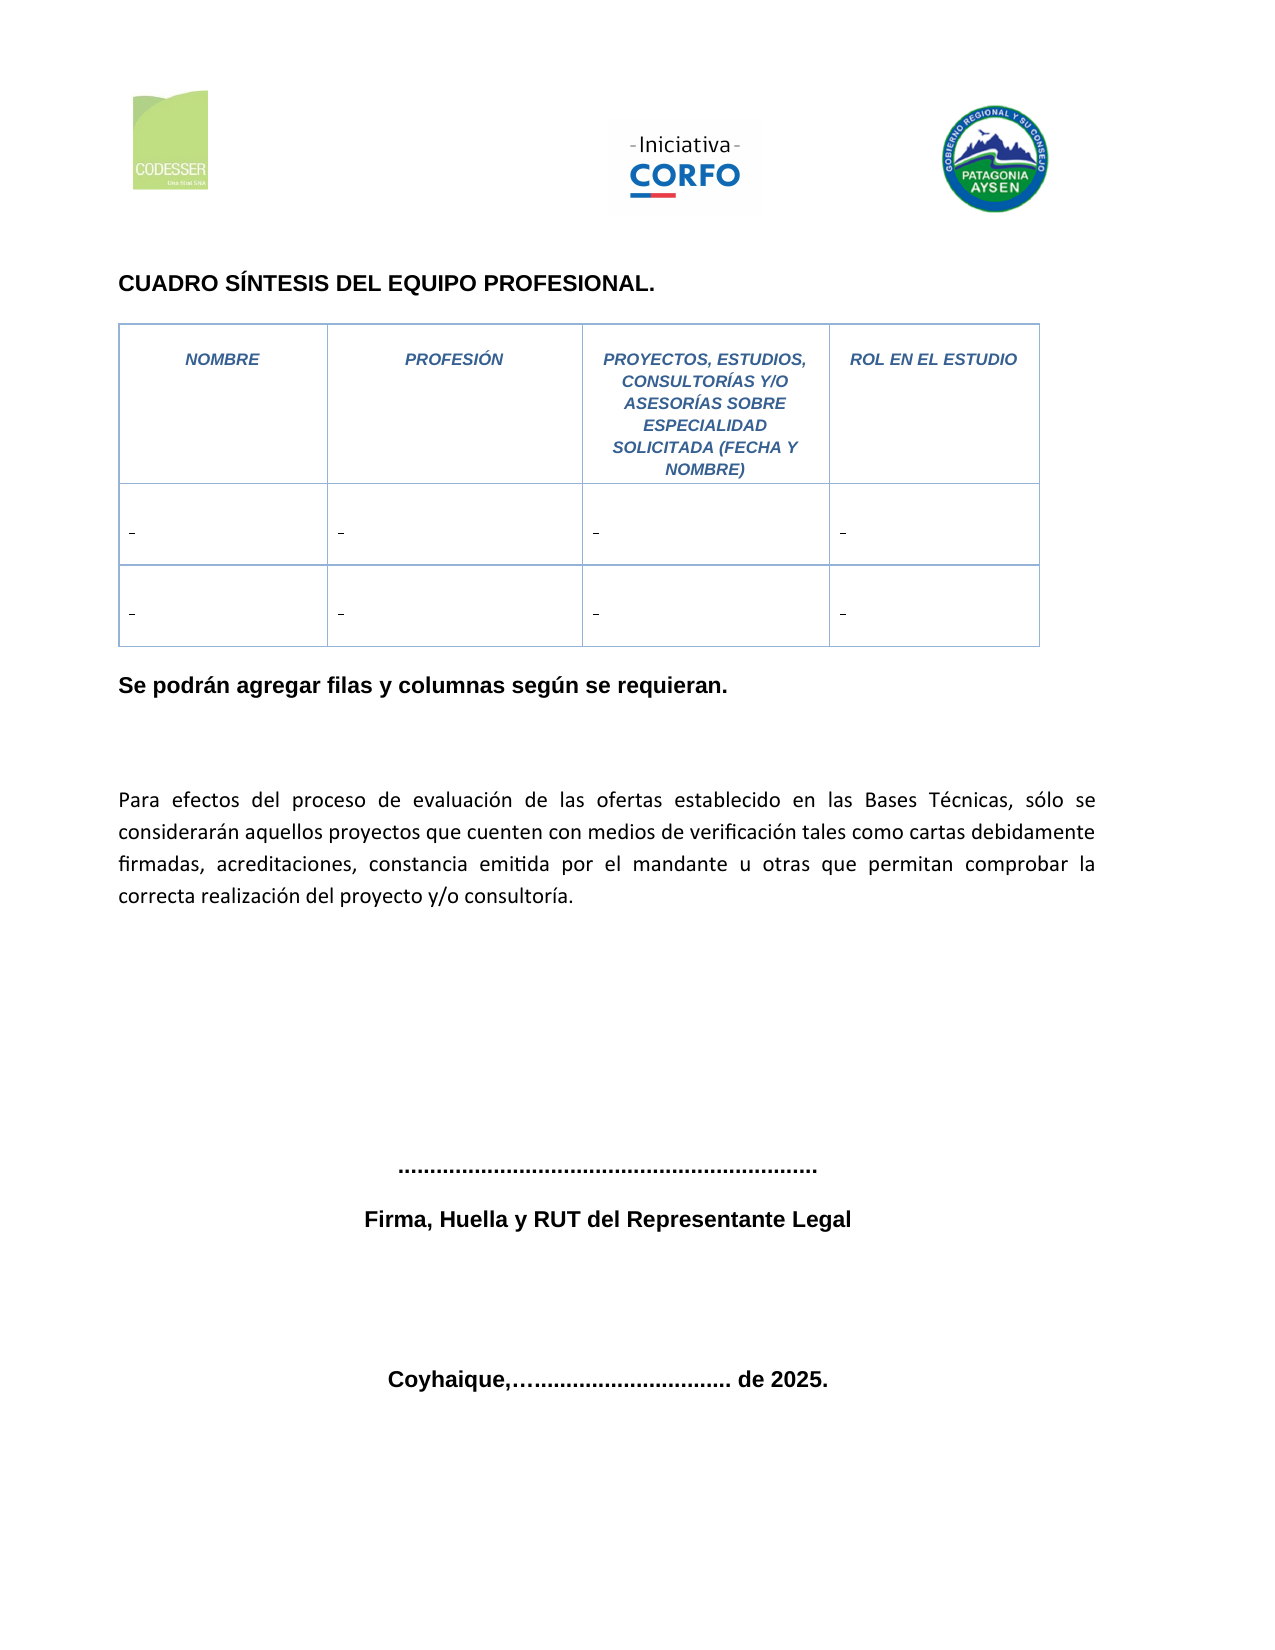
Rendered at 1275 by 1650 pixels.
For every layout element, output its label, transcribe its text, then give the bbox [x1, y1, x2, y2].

table_cell [830, 566, 1039, 646]
table_cell [328, 484, 582, 564]
table_header PROYECTOS, ESTUDIOS, CONSULTORÍAS Y/O ASESORÍAS SOBRE ESPECIALIDAD SOLICITADA (FECHA Y NOMBRE) [583, 325, 829, 482]
text Coyhaique,…............................... de 2025. [118, 1366, 1098, 1392]
text .................................................................. [118, 1152, 1098, 1178]
table_cell [120, 484, 327, 564]
picture [118, 73, 225, 217]
table_header NOMBRE [120, 325, 327, 482]
text CUADRO SÍNTESIS DEL EQUIPO PROFESIONAL. [118, 269, 1098, 296]
table_cell [830, 484, 1039, 564]
table_header ROL EN EL ESTUDIO [830, 325, 1039, 482]
table_cell [583, 484, 829, 564]
table_cell [120, 566, 327, 646]
table_header PROFESIÓN [328, 325, 582, 482]
table_cell [583, 566, 829, 646]
text Firma, Huella y RUT del Representante Legal [118, 1206, 1098, 1232]
table_cell [328, 566, 582, 646]
text Se podrán agregar filas y columnas según se requieran. [118, 672, 1098, 699]
picture [607, 118, 763, 217]
picture [922, 100, 1061, 217]
text Para efectos del proceso de evaluación de las ofertas establecido en las Bases Técnicas, sólo se considerarán aquellos proyectos que cuenten con medios de verificación tales como cartas debidamente firmadas, acreditaciones, constancia emitida por el mandante u otras que permitan comprobar la correcta realización del proyecto y/o consultoría. [118, 785, 1098, 909]
